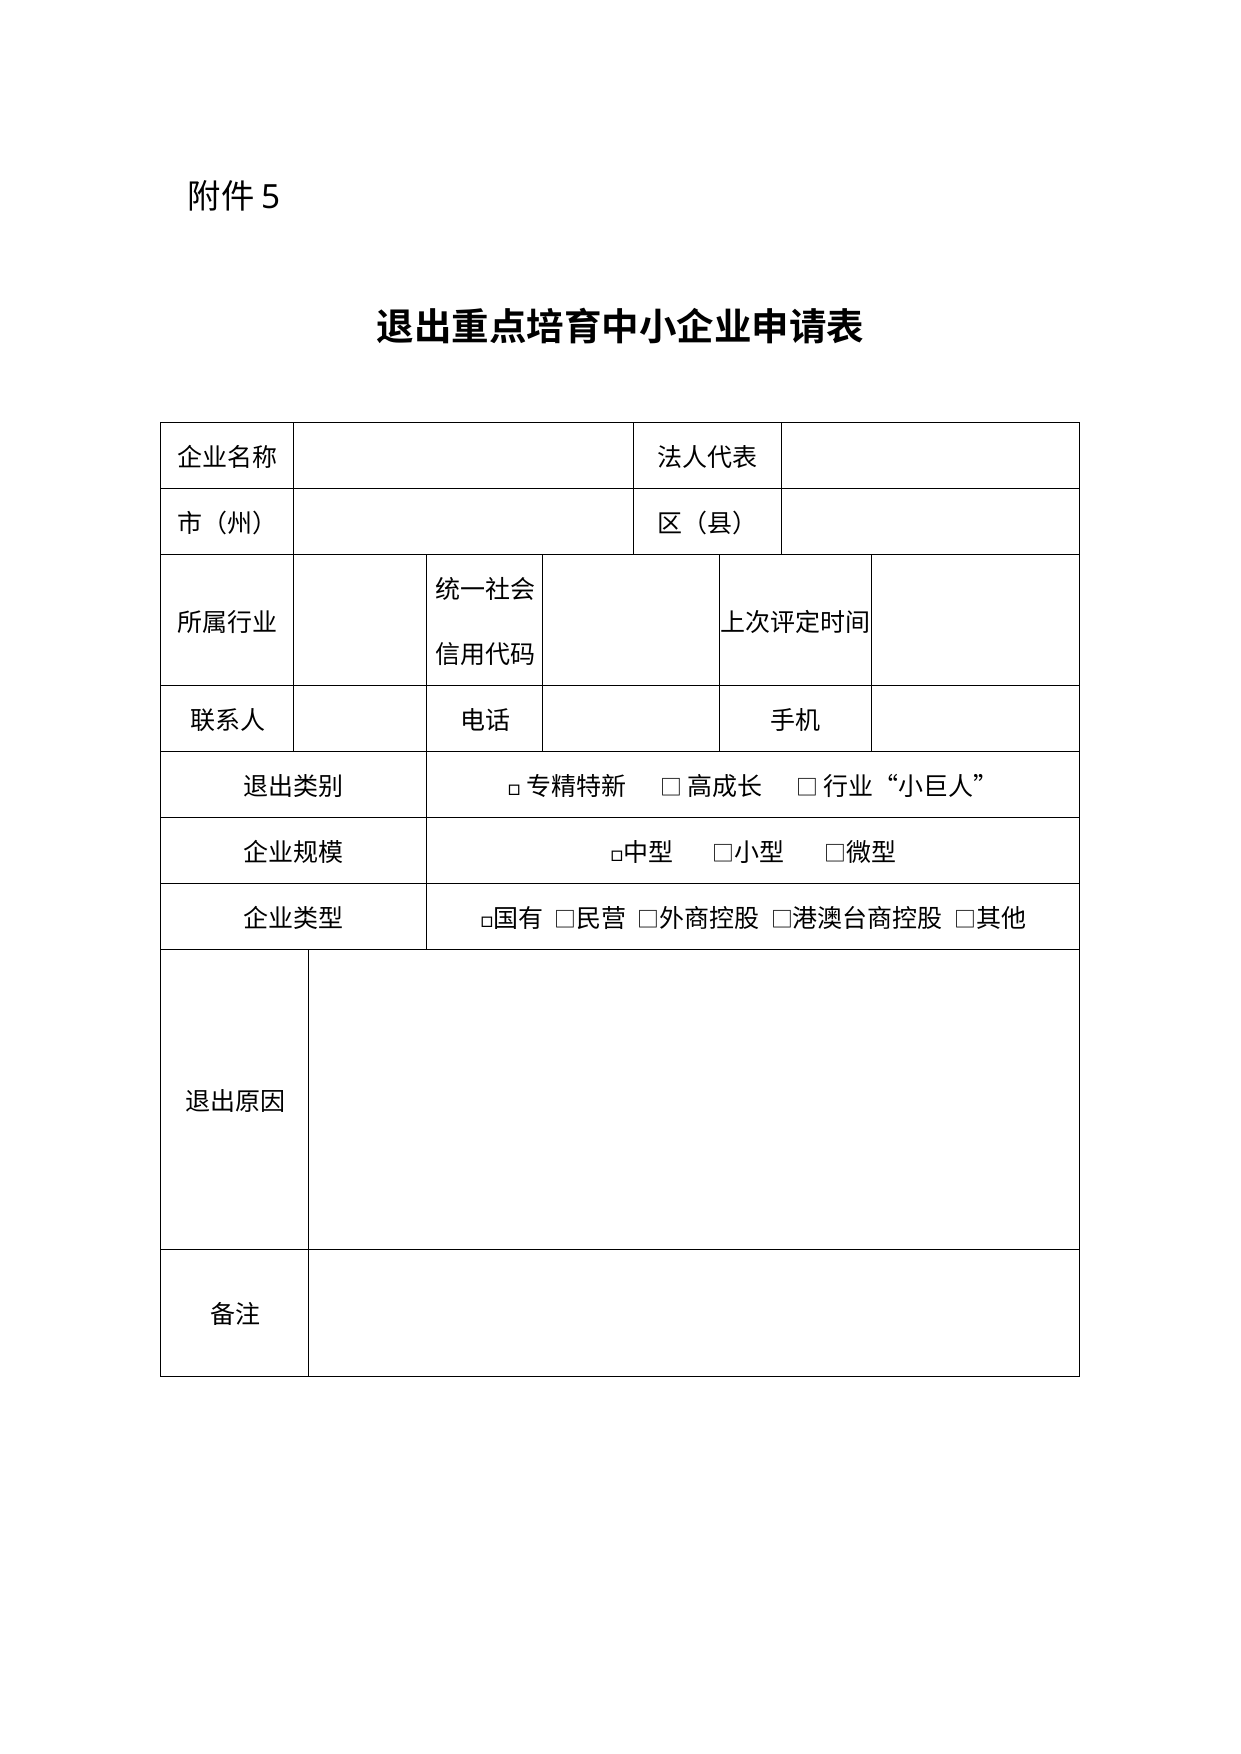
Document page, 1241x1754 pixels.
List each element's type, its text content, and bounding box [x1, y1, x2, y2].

table_cell [543, 555, 719, 685]
table_cell 联系人 [161, 686, 293, 751]
table_cell 所属行业 [161, 555, 293, 685]
table_cell [309, 1250, 1079, 1376]
table_cell [309, 950, 1079, 1249]
table_header 企业名称 [161, 423, 293, 488]
table_cell [872, 555, 1079, 685]
table_header 法人代表 [634, 423, 781, 488]
table_cell 退出类别 [161, 752, 426, 817]
table_cell [782, 489, 1079, 554]
table_cell 上次评定时间 [720, 555, 871, 685]
table_cell 统一社会信用代码 [427, 555, 542, 685]
table_header [294, 423, 633, 488]
table_cell [294, 686, 426, 751]
text 退出重点培育中小企业申请表 [187, 292, 1053, 357]
table_cell 企业类型 [161, 884, 426, 949]
table_cell □国有 □民营 □外商控股 □港澳台商控股 □其他 [427, 884, 1079, 949]
table_cell [543, 686, 719, 751]
table_cell 电话 [427, 686, 542, 751]
table_cell [294, 555, 426, 685]
table_cell □中型 □小型 □微型 [427, 818, 1079, 883]
table_cell 退出原因 [161, 950, 308, 1249]
table_cell 手机 [720, 686, 871, 751]
table_cell 企业规模 [161, 818, 426, 883]
table_cell □ 专精特新 □ 高成长 □ 行业“小巨人” [427, 752, 1079, 817]
text 附件5 [187, 162, 1053, 227]
table_cell [872, 686, 1079, 751]
table_cell 备注 [161, 1250, 308, 1376]
table_cell 区（县） [634, 489, 781, 554]
table_cell 市（州） [161, 489, 293, 554]
table_header [782, 423, 1079, 488]
table_cell [294, 489, 633, 554]
